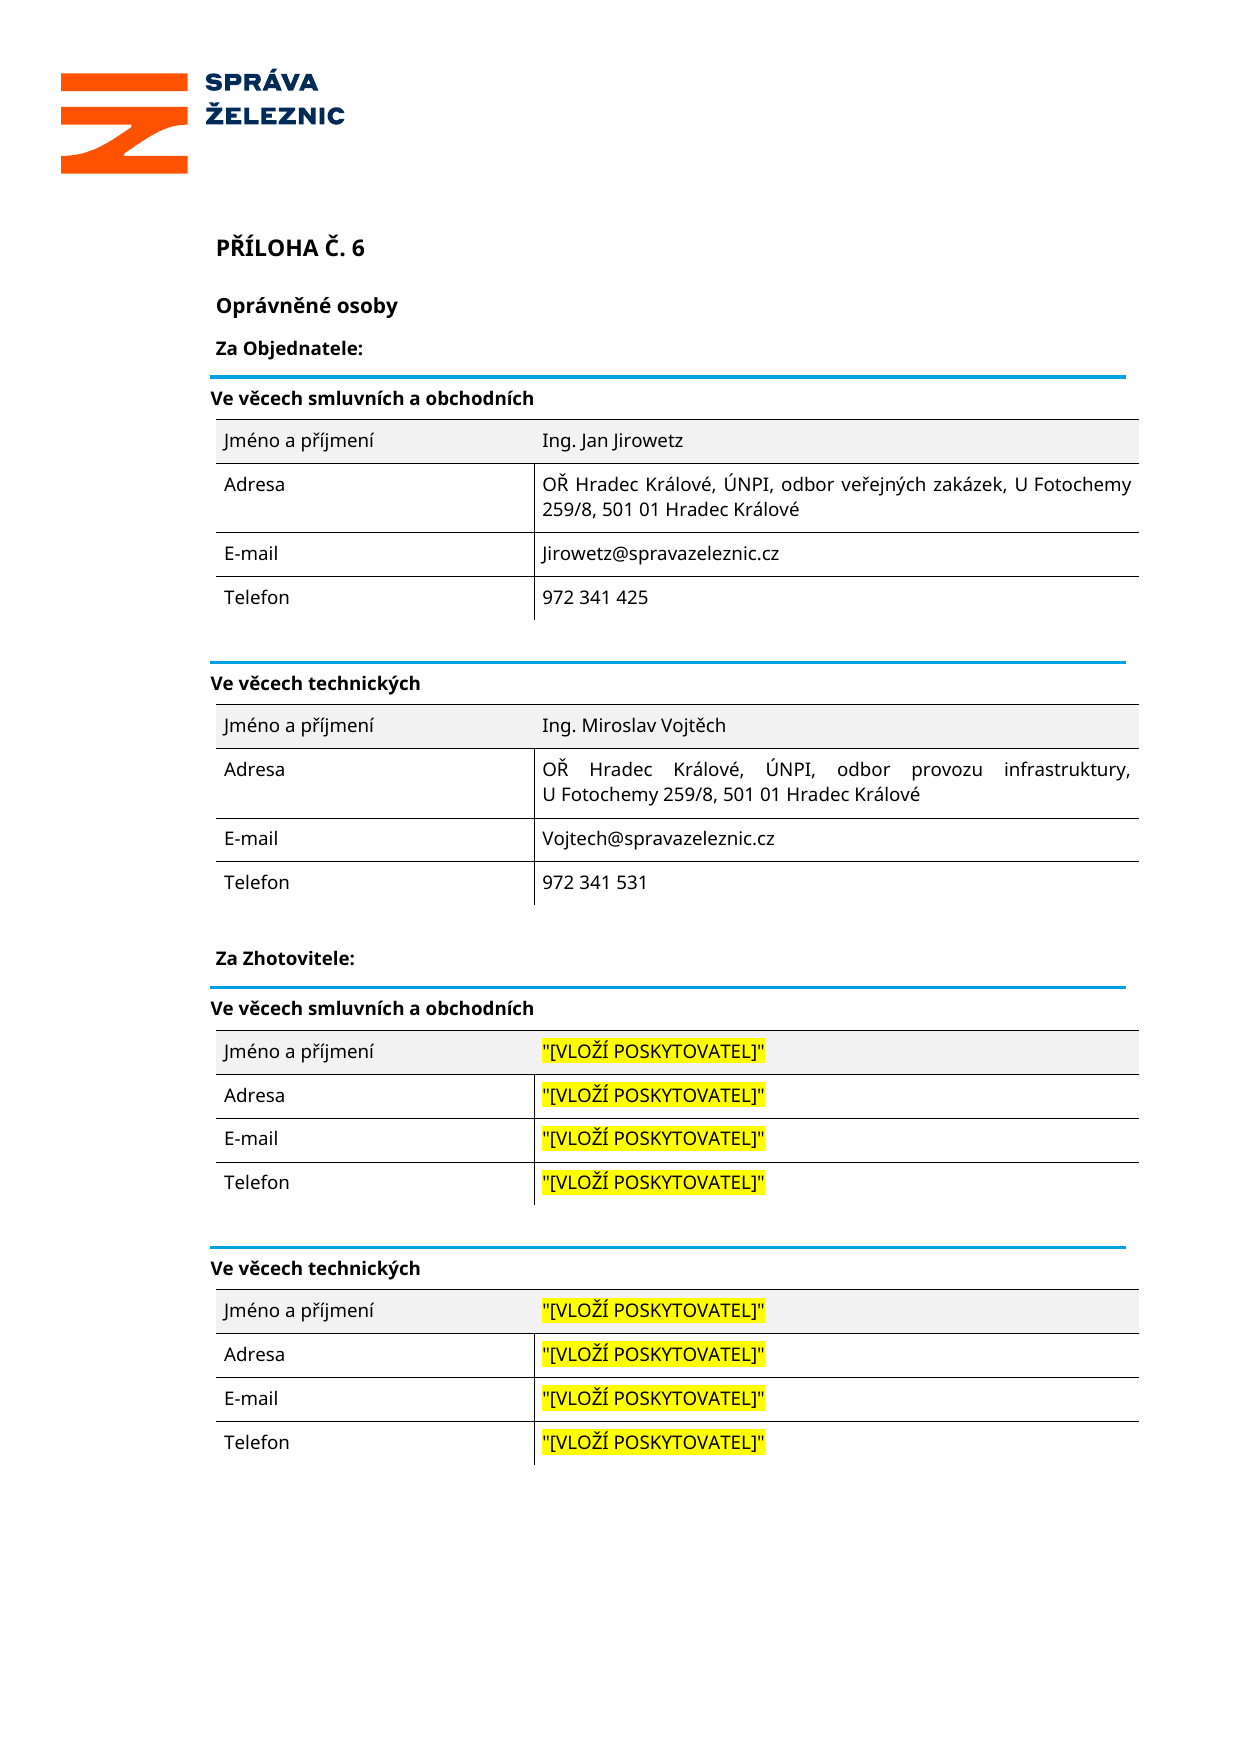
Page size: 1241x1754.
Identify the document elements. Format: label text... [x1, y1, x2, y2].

text Za Objednatele: [216, 335, 1122, 360]
table_cell "[VLOŽÍ POSKYTOVATEL]" [535, 1163, 1139, 1205]
text Za Zhotovitele: [216, 946, 1122, 971]
table_cell OŘ Hradec Králové, ÚNPI, odbor provozu infrastruktury, U Fotochemy 259/8, 501 01 Hradec Králové [535, 749, 1139, 817]
table_header Jméno a příjmení [216, 1031, 534, 1074]
table_cell "[VLOŽÍ POSKYTOVATEL]" [535, 1119, 1139, 1161]
table_cell E-mail [216, 533, 534, 576]
table_cell Adresa [216, 1075, 534, 1117]
table_cell Jirowetz@spravazeleznic.cz [535, 533, 1139, 576]
text Ve věcech technických [210, 1249, 1126, 1281]
table_cell "[VLOŽÍ POSKYTOVATEL]" [535, 1334, 1139, 1377]
text Oprávněné osoby [216, 291, 1122, 319]
text Ve věcech smluvních a obchodních [210, 379, 1126, 410]
table_header Ing. Jan Jirowetz [534, 420, 1139, 463]
table_cell Vojtech@spravazeleznic.cz [535, 819, 1139, 861]
text Ve věcech technických [210, 664, 1126, 695]
table_cell "[VLOŽÍ POSKYTOVATEL]" [535, 1075, 1139, 1117]
table_cell E-mail [216, 819, 534, 861]
table_cell OŘ Hradec Králové, ÚNPI, odbor veřejných zakázek, U Fotochemy 259/8, 501 01 Hradec Králové [535, 464, 1139, 532]
table_cell Adresa [216, 749, 534, 817]
table_cell Adresa [216, 1334, 534, 1377]
table_cell Telefon [216, 1163, 534, 1205]
table_header Jméno a příjmení [216, 705, 534, 748]
table_header "[VLOŽÍ POSKYTOVATEL]" [534, 1031, 1139, 1074]
table_cell 972 341 531 [535, 862, 1139, 905]
text Příloha č. 6 [216, 232, 1122, 263]
table_header Jméno a příjmení [216, 1290, 534, 1333]
table_cell E-mail [216, 1378, 534, 1421]
text Ve věcech smluvních a obchodních [210, 989, 1126, 1021]
table_cell 972 341 425 [535, 577, 1139, 620]
table_header Ing. Miroslav Vojtěch [534, 705, 1139, 748]
table_cell Telefon [216, 577, 534, 620]
table_header "[VLOŽÍ POSKYTOVATEL]" [534, 1290, 1139, 1333]
table_cell "[VLOŽÍ POSKYTOVATEL]" [535, 1378, 1139, 1421]
table_cell Adresa [216, 464, 534, 532]
table_header Jméno a příjmení [216, 420, 534, 463]
table_cell E-mail [216, 1119, 534, 1161]
table_cell "[VLOŽÍ POSKYTOVATEL]" [535, 1422, 1139, 1465]
table_cell Telefon [216, 862, 534, 905]
table_cell Telefon [216, 1422, 534, 1465]
